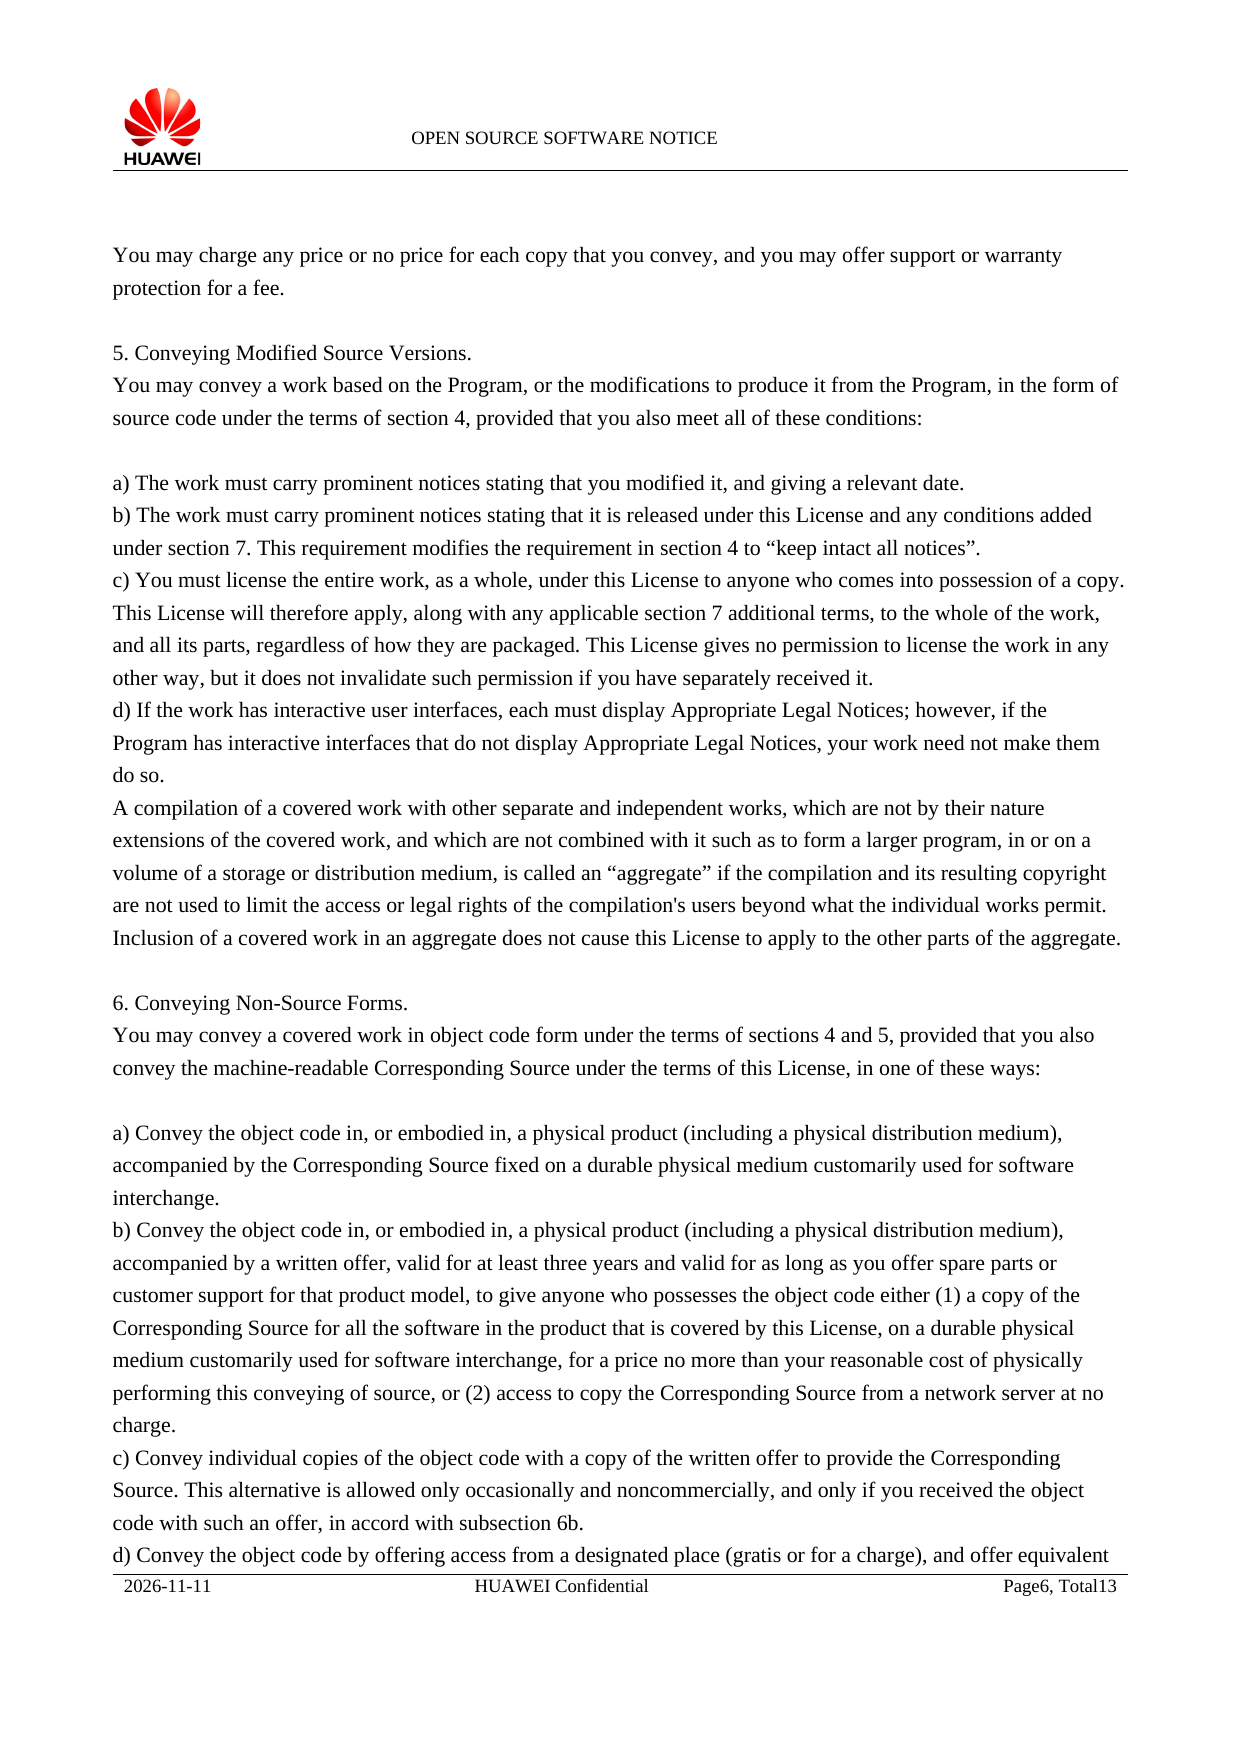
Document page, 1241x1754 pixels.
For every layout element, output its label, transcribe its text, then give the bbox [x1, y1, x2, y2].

picture [124, 88, 201, 165]
